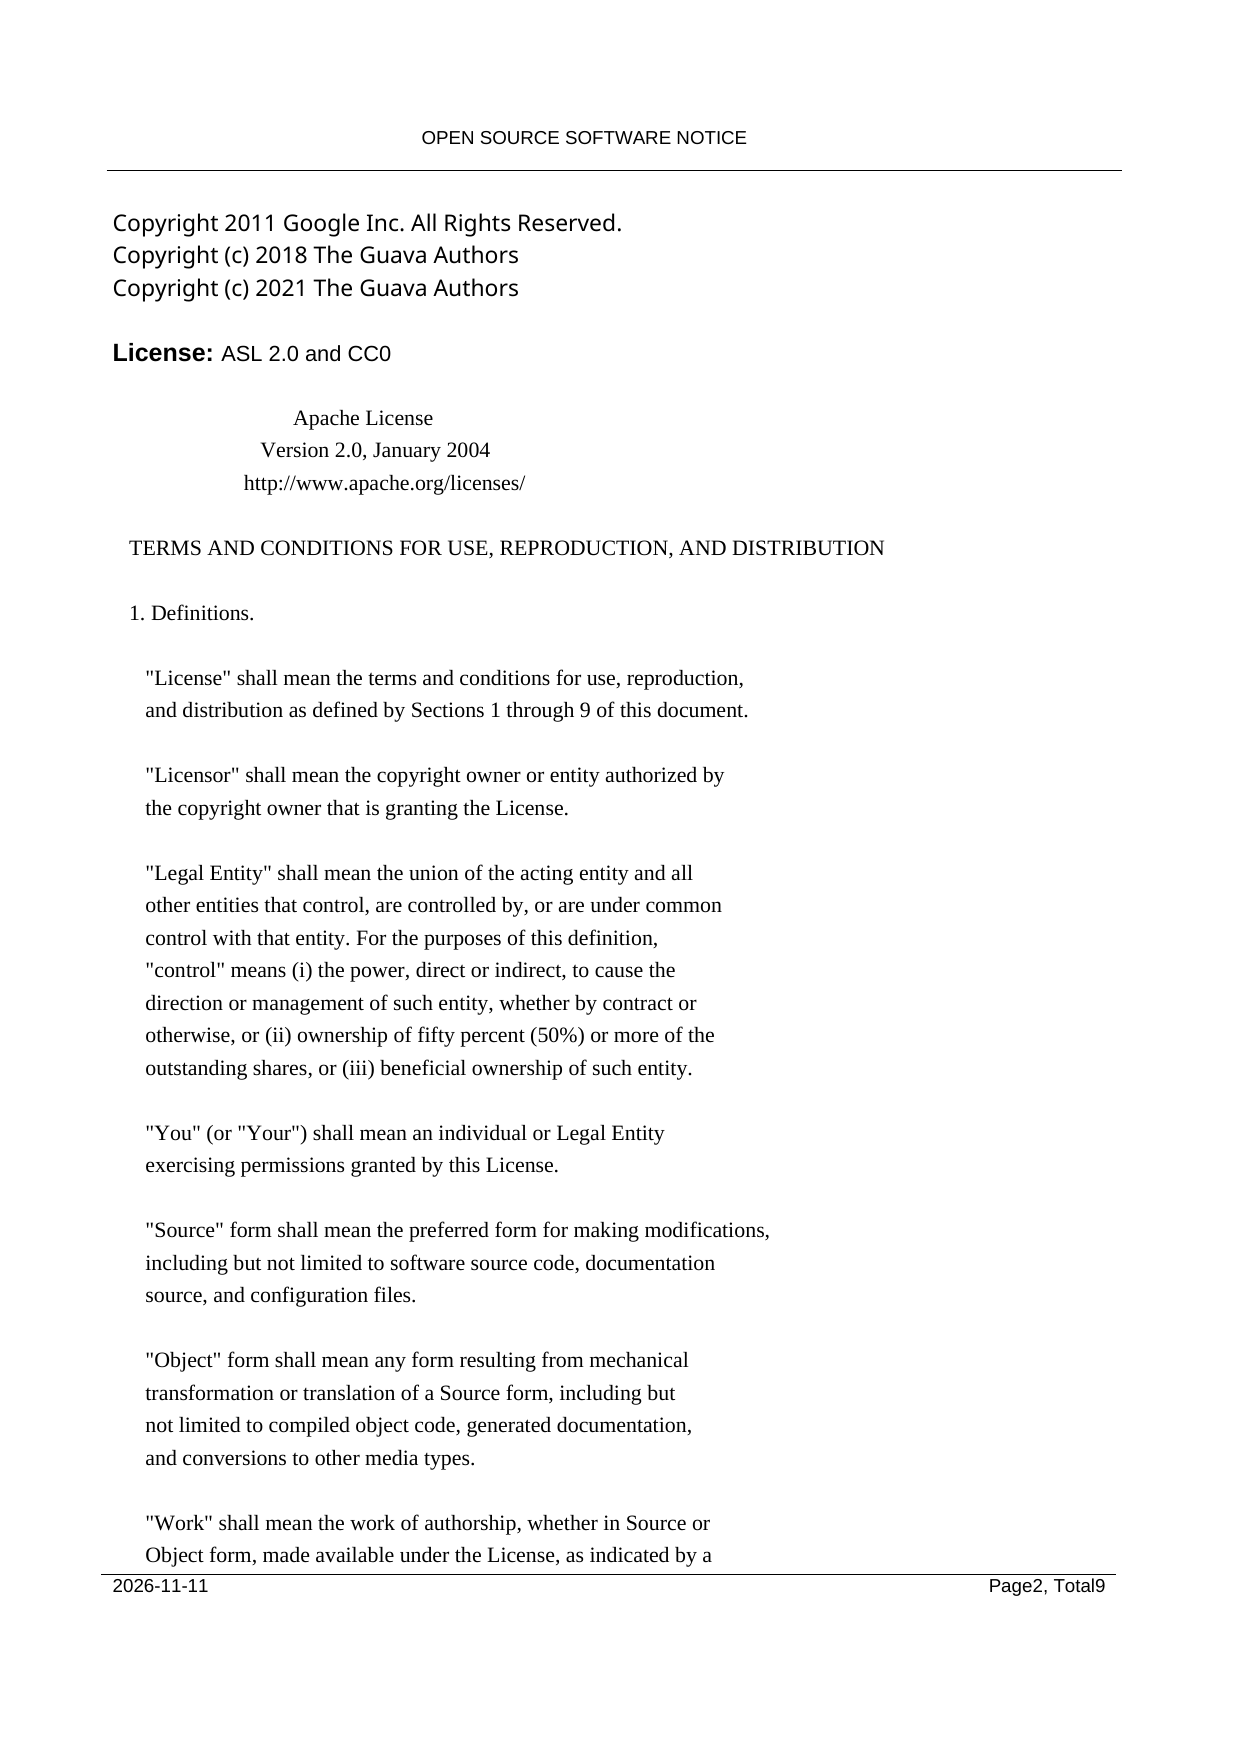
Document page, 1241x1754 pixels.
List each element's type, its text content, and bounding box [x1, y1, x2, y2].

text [112, 206, 1128, 336]
text License: ASL 2.0 and CC0 [112, 336, 1128, 369]
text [112, 369, 1128, 1571]
